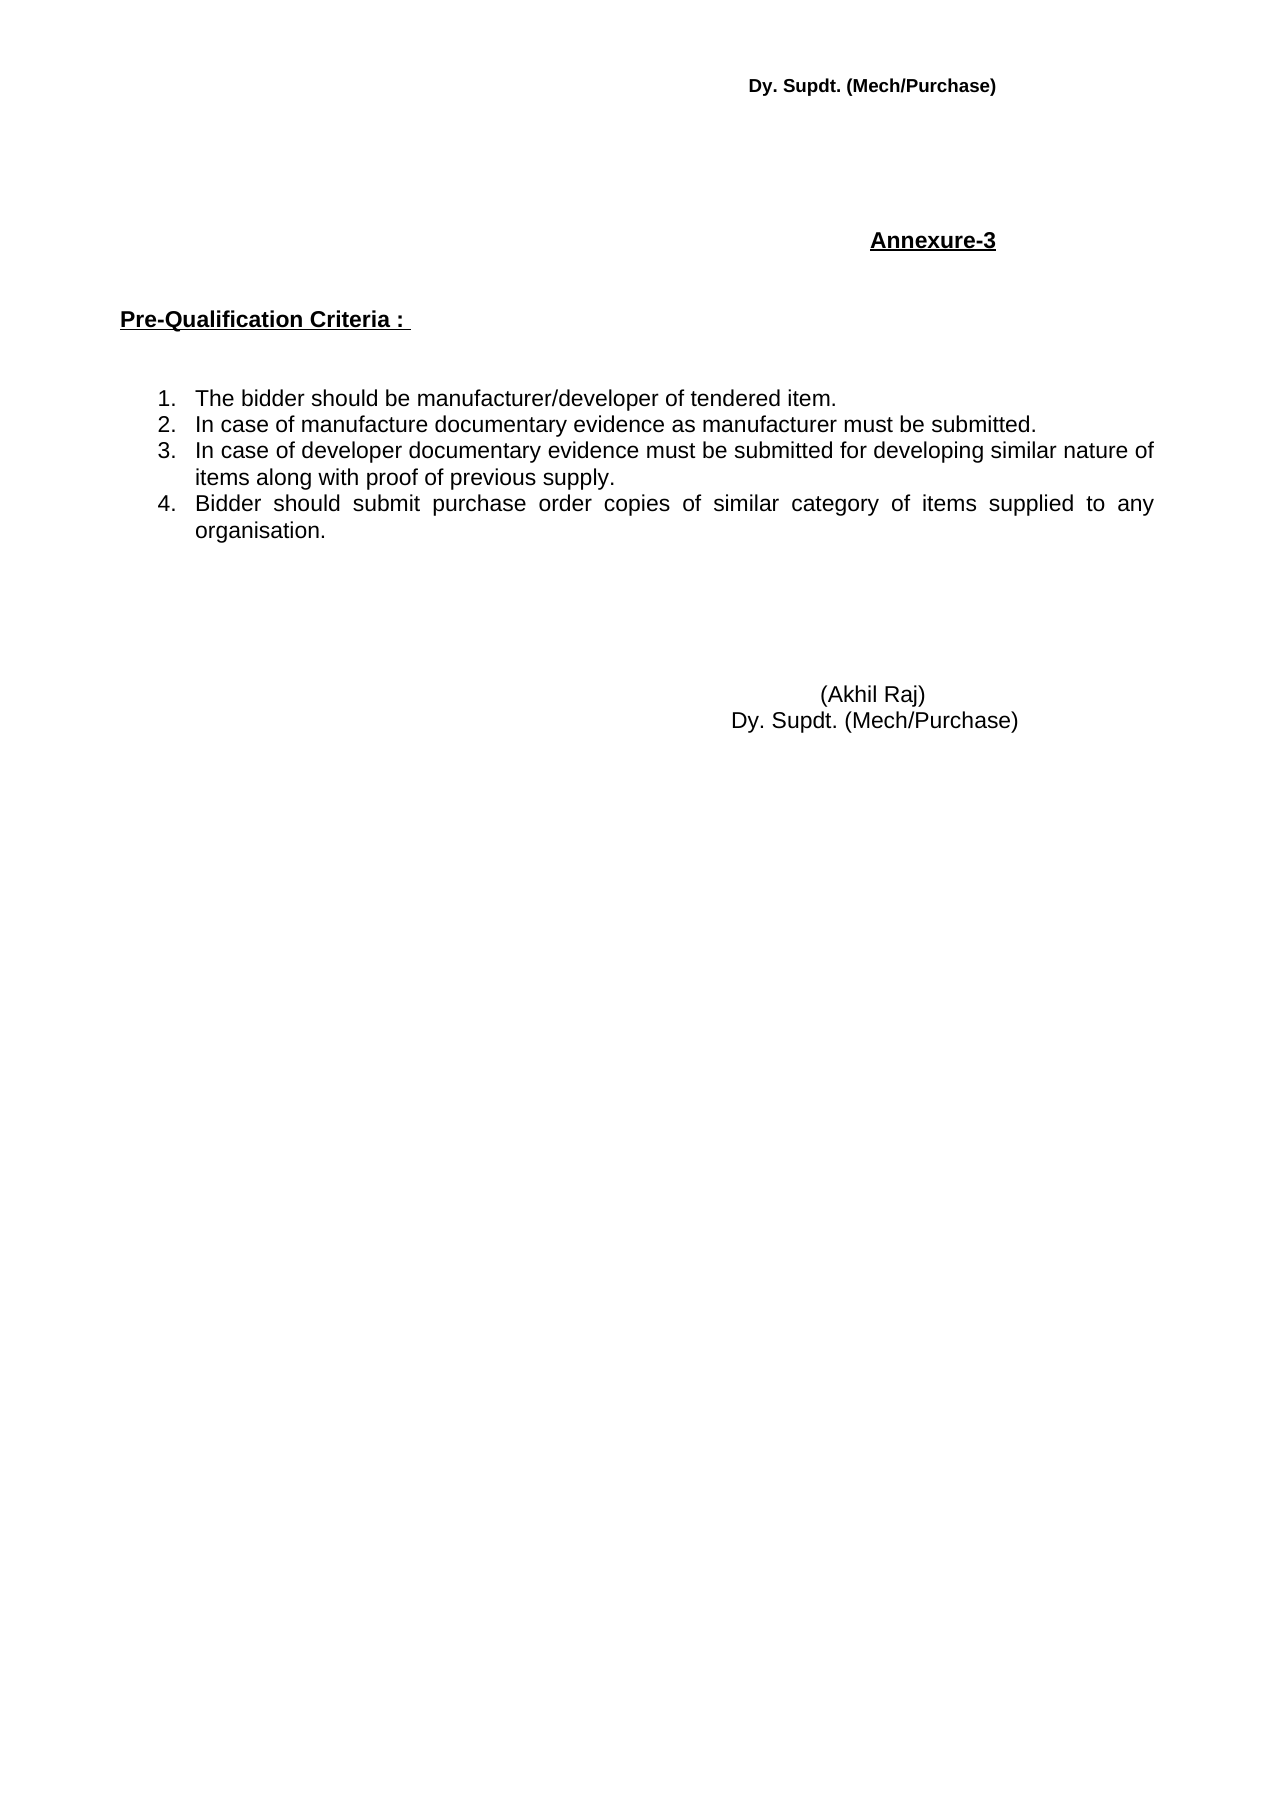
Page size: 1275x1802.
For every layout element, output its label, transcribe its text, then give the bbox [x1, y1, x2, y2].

text (Akhil Raj) [120, 681, 1155, 707]
text Pre-Qualification Criteria : [120, 306, 1155, 332]
text Dy. Supdt. (Mech/Purchase) [120, 75, 1155, 97]
list In case of manufacture documentary evidence as manufacturer must be submitted. [157, 411, 1155, 437]
list Bidder should submit purchase order copies of similar category of items supplied to any organisation. [157, 490, 1155, 543]
list In case of developer documentary evidence must be submitted for developing similar nature of items along with proof of previous supply. [157, 437, 1155, 490]
text Annexure-3 [795, 227, 1155, 253]
text Dy. Supdt. (Mech/Purchase) [120, 707, 1155, 733]
list The bidder should be manufacturer/developer of tendered item. [157, 385, 1155, 411]
